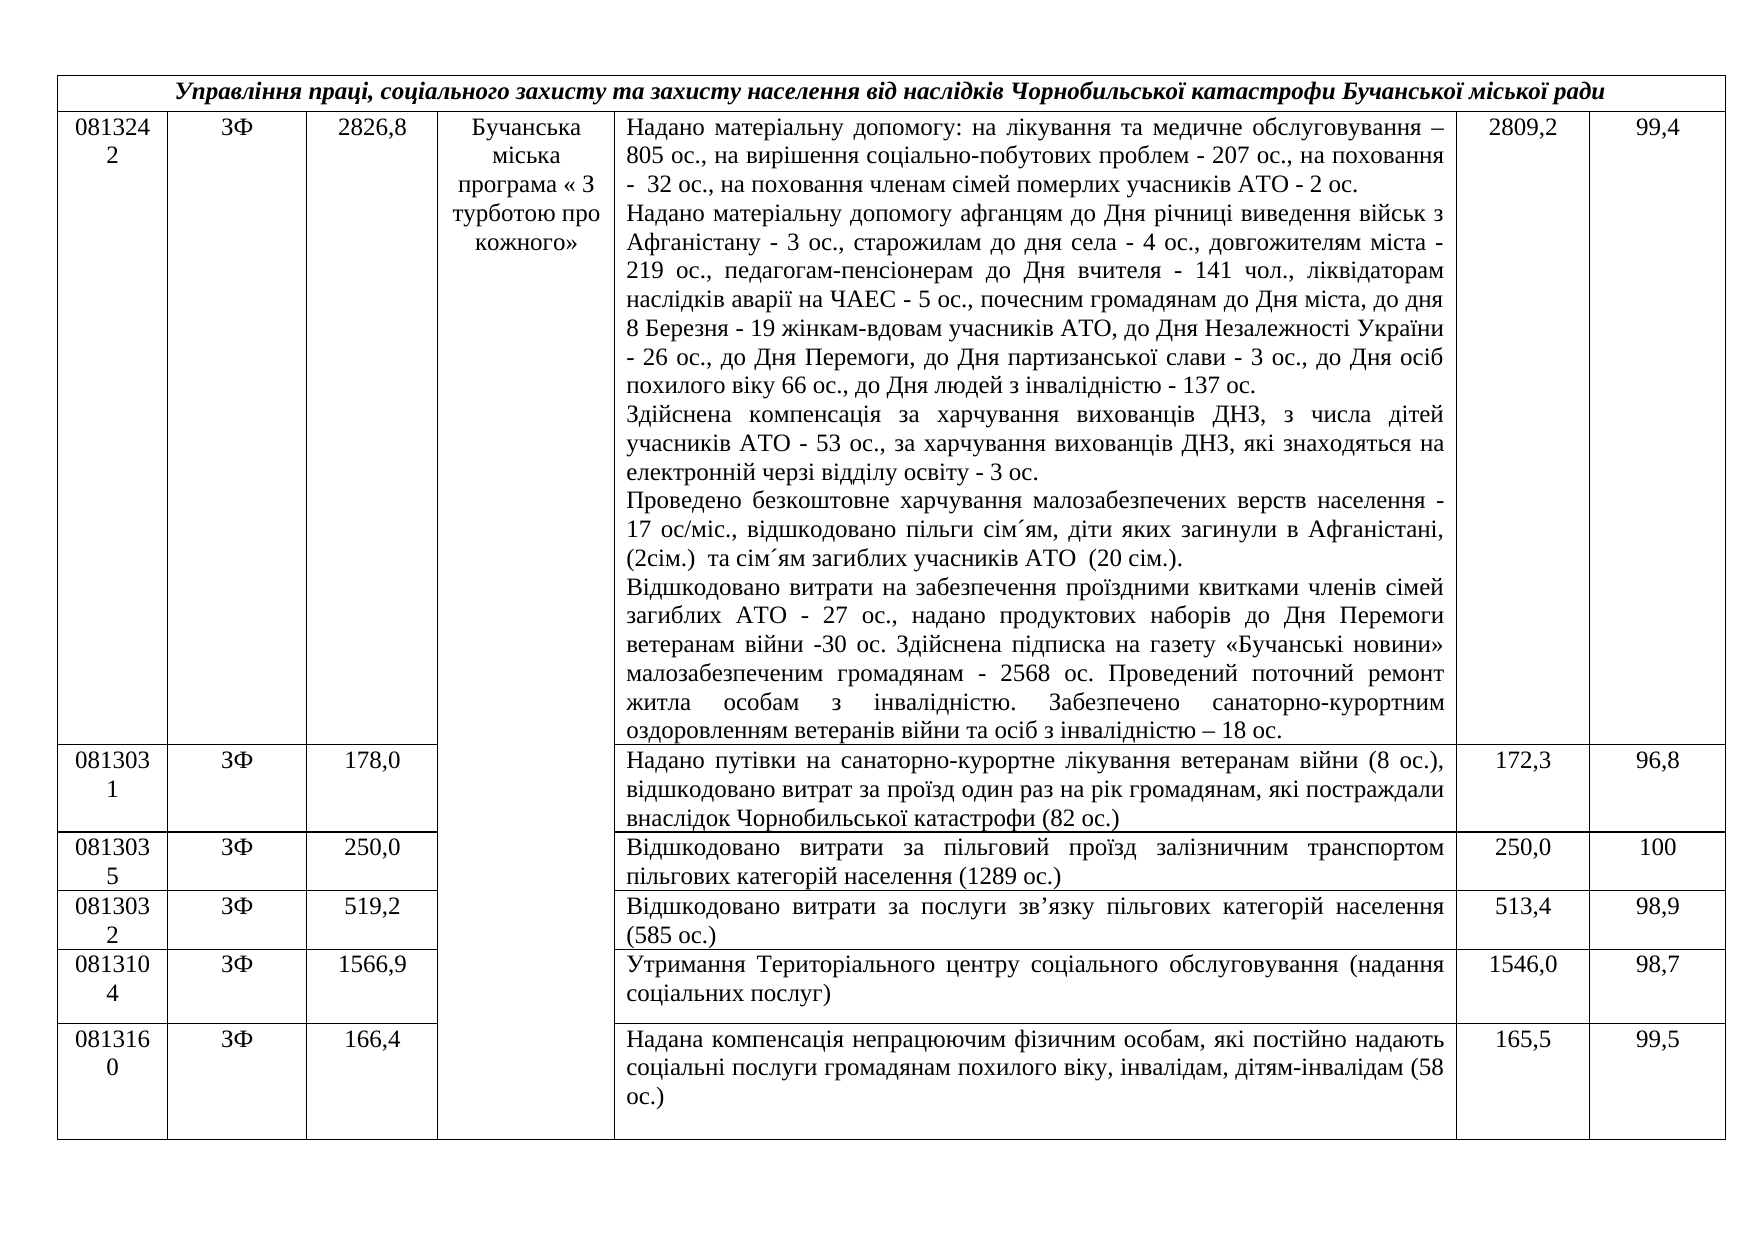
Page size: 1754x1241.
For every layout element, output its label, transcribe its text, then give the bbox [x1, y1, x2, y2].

table_cell Управління праці, соціального захисту та захисту населення від наслідків Чорнобильської катастрофи Бучанської міської ради [58, 76, 1725, 111]
table_cell Надано путівки на санаторно-курортне лікування ветеранам війни (8 ос.), відшкодовано витрат за проїзд один раз на рік громадянам, які постраждали внаслідок Чорнобильської катастрофи (82 ос.) [615, 745, 1456, 831]
table_cell ЗФ [168, 745, 306, 831]
table_cell 1566,9 [307, 950, 437, 1023]
table_cell 100 [1590, 833, 1725, 890]
table_cell Відшкодовано витрати за пільговий проїзд залізничним транспортом пільгових категорій населення (1289 ос.) [615, 833, 1456, 890]
table_cell 1546,0 [1457, 950, 1589, 1023]
table_cell 0813160 [58, 1024, 167, 1139]
table_cell 172,3 [1457, 745, 1589, 831]
table_cell 165,5 [1457, 1024, 1589, 1139]
table_cell 250,0 [307, 833, 437, 890]
table_cell 0813104 [58, 950, 167, 1023]
table_cell ЗФ [168, 950, 306, 1023]
table_cell 98,7 [1590, 950, 1725, 1023]
table_cell 98,9 [1590, 891, 1725, 948]
table_cell Надано матеріальну допомогу: на лікування та медичне обслуговування – 805 ос., на вирішення соціально-побутових проблем - 207 ос., на поховання - 32 ос., на поховання членам сімей померлих учасників АТО - 2 ос. Надано матеріальну допомогу афганцям до Дня річниці виведення військ з Афганістану - 3 ос., старожилам до дня села - 4 ос., довгожителям міста - 219 ос., педагогам-пенсіонерам до Дня вчителя - 141 чол., ліквідаторам наслідків аварії на ЧАЕС - 5 ос., почесним громадянам до Дня міста, до дня 8 Березня - 19 жінкам-вдовам учасників АТО, до Дня Незалежності України - 26 ос., до Дня Перемоги, до Дня партизанської слави - 3 ос., до Дня осіб похилого віку 66 ос., до Дня людей з інвалідністю - 137 ос. Здійснена компенсація за харчування вихованців ДНЗ, з числа дітей учасників АТО - 53 ос., за харчування вихованців ДНЗ, які знаходяться на електронній черзі відділу освіту - 3 ос. Проведено безкоштовне харчування малозабезпечених верств населення - 17 ос/міс., відшкодовано пільги сім´ям, діти яких загинули в Афганістані, (2сім.) та сім´ям загиблих учасників АТО (20 сім.). Відшкодовано витрати на забезпечення проїздними квитками членів сімей загиблих АТО - 27 ос., надано продуктових наборів до Дня Перемоги ветеранам війни -30 ос. Здійснена підписка на газету «Бучанські новини» малозабезпеченим громадянам - 2568 ос. Проведений поточний ремонт житла особам з інвалідністю. Забезпечено санаторно-курортним оздоровленням ветеранів війни та осіб з інвалідністю – 18 ос. [615, 112, 1456, 744]
table_cell Утримання Територіального центру соціального обслуговування (надання соціальних послуг) [615, 950, 1456, 1023]
table_cell 0813242 [58, 112, 167, 744]
table_cell 513,4 [1457, 891, 1589, 948]
table_cell 178,0 [307, 745, 437, 831]
table_cell 0813035 [58, 833, 167, 890]
table_cell Бучанська міська програма « З турботою про кожного» [438, 112, 614, 1139]
table_cell 99,5 [1590, 1024, 1725, 1139]
table_cell 0813032 [58, 891, 167, 948]
table_cell Відшкодовано витрати за послуги зв’язку пільгових категорій населення (585 ос.) [615, 891, 1456, 948]
table_cell 2809,2 [1457, 112, 1589, 744]
table_cell ЗФ [168, 1024, 306, 1139]
table_cell 96,8 [1590, 745, 1725, 831]
table_cell 519,2 [307, 891, 437, 948]
table_cell 0813031 [58, 745, 167, 831]
table_cell ЗФ [168, 112, 306, 744]
table_cell 166,4 [307, 1024, 437, 1139]
table_cell Надана компенсація непрацюючим фізичним особам, які постійно надають соціальні послуги громадянам похилого віку, інвалідам, дітям-інвалідам (58 ос.) [615, 1024, 1456, 1139]
table_cell ЗФ [168, 891, 306, 948]
table_cell 99,4 [1590, 112, 1725, 744]
table_cell 250,0 [1457, 833, 1589, 890]
table_cell 2826,8 [307, 112, 437, 744]
table_cell ЗФ [168, 833, 306, 890]
